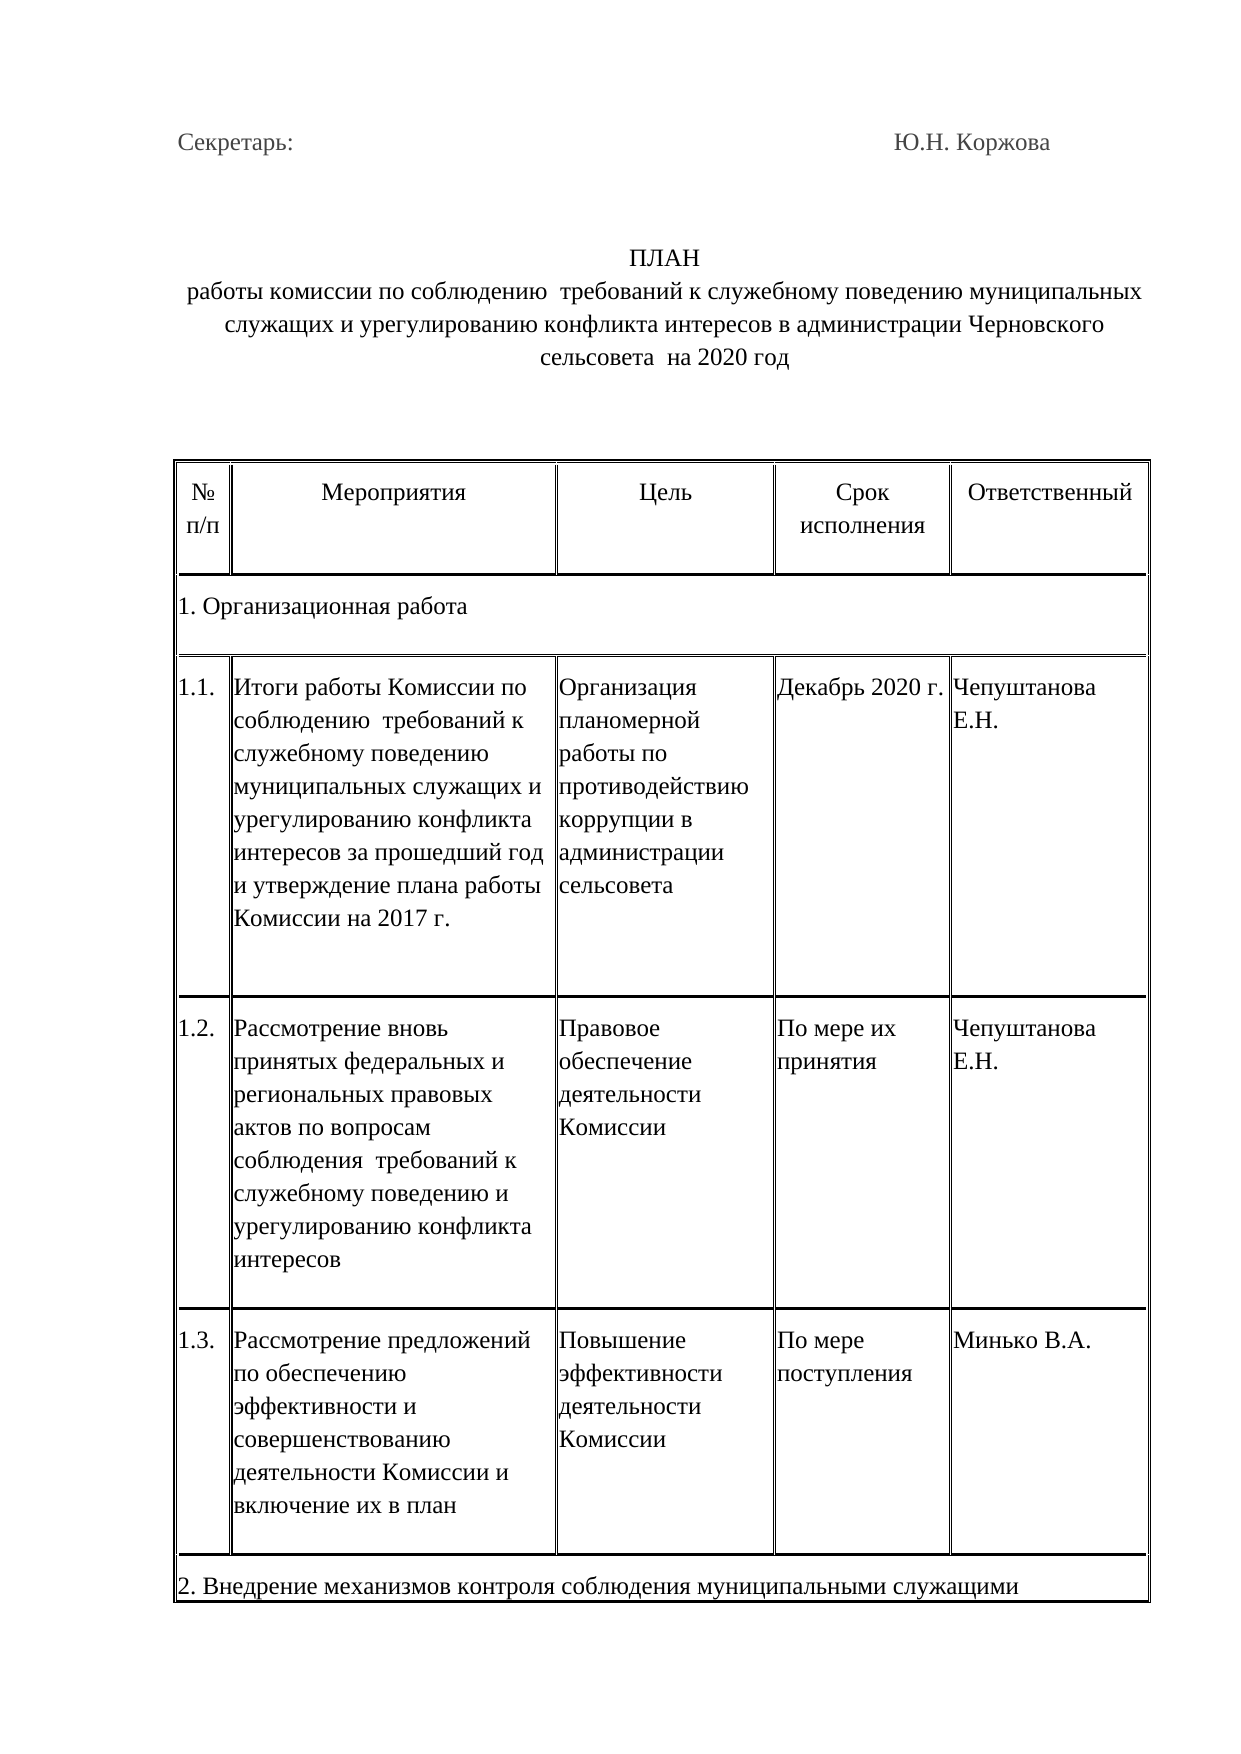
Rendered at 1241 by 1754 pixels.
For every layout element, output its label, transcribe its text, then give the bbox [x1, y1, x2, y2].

table_cell 1.2. [177, 995, 229, 1307]
table_cell 1.1. [175, 654, 231, 995]
table_cell Чепуштанова Е.Н. [951, 654, 1149, 995]
table_cell Рассмотрение вновь принятых федеральных и региональных правовых актов по вопросам соблюдения требований к служебному поведению и урегулированию конфликта интересов [233, 998, 555, 1307]
table_cell Правовое обеспечение деятельности Комиссии [558, 998, 773, 1307]
table_cell 1. Организационная работа [175, 573, 1149, 654]
table_cell Организация планомерной работы по противодействию коррупции в администрации сельсовета [558, 657, 773, 995]
table_cell По мере поступления [776, 1310, 949, 1553]
table_header Цель [556, 463, 774, 573]
text ПЛАН работы комиссии по соблюдению требований к служебному поведению муниципальных служащих и урегулированию конфликта интересов в администрации Черновского сельсовета на 2020 год [177, 243, 1152, 371]
table_cell Рассмотрение предложений по обеспечению эффективности и совершенствованию деятельности Комиссии и включение их в план [233, 1310, 555, 1553]
table_cell Минько В.А. [952, 1307, 1148, 1553]
table_cell 1.3. [177, 1307, 229, 1553]
table_cell Декабрь 2020 г. [776, 657, 949, 995]
table_header Мероприятия [231, 463, 556, 573]
table_cell По мере их принятия [776, 998, 949, 1307]
table_cell Чепуштанова Е.Н. [952, 995, 1148, 1307]
text Секретарь: Ю.Н. Коржова [177, 118, 1152, 156]
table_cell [175, 1553, 1149, 1600]
table_header Срок исполнения [775, 463, 951, 573]
table_cell Итоги работы Комиссии по соблюдению требований к служебному поведению муниципальных служащих и урегулированию конфликта интересов за прошедший год и утверждение плана работы Комиссии на 2017 г. [233, 657, 555, 995]
table_header Ответственный [951, 463, 1148, 573]
table_cell Повышение эффективности деятельности Комиссии [558, 1310, 773, 1553]
table_header № п/п [177, 461, 231, 573]
